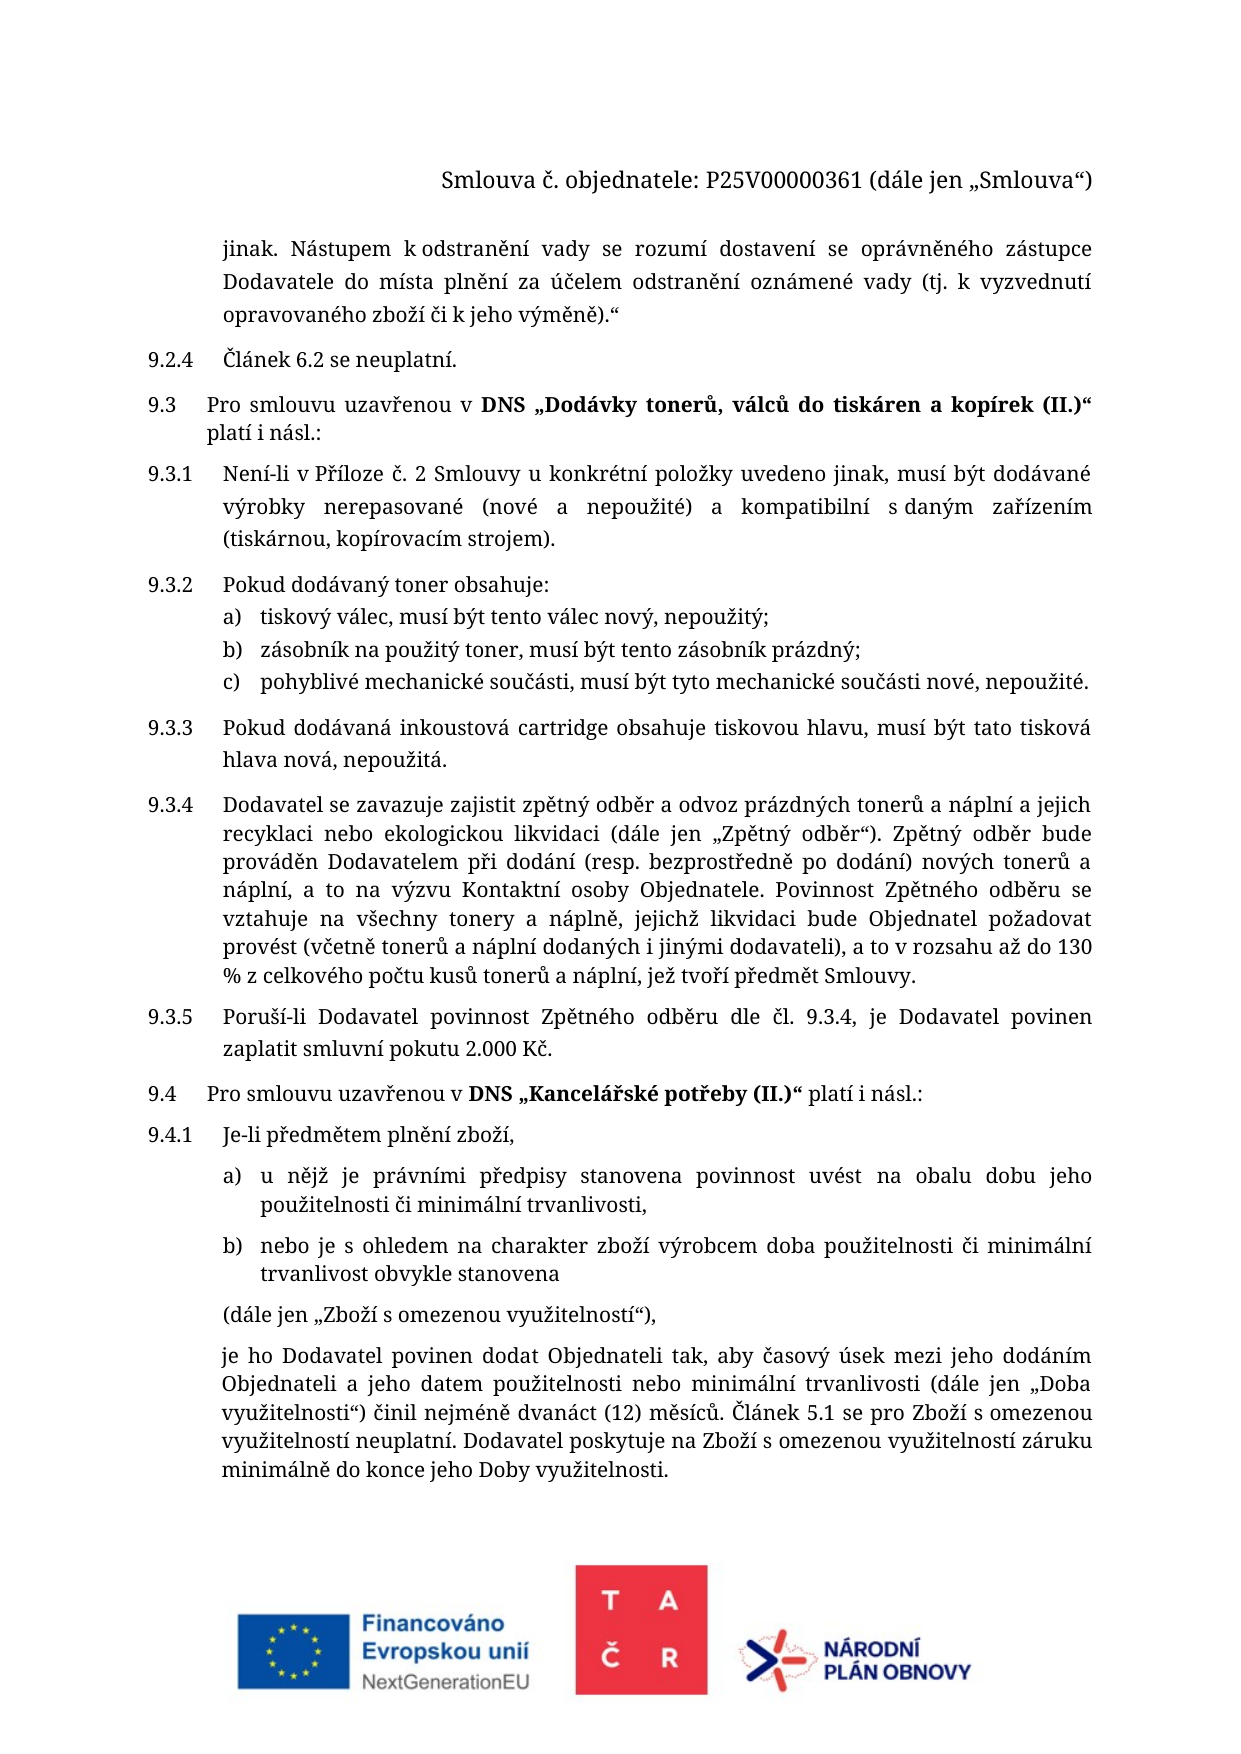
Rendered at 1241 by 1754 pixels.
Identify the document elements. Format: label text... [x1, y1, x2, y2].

list Pro smlouvu uzavřenou v DNS „Dodávky tonerů, válců do tiskáren a kopírek (II.)“ platí i násl.: [148, 390, 1093, 447]
list zásobník na použitý toner, musí být tento zásobník prázdný; [223, 635, 1093, 663]
list Poruší-li Dodavatel povinnost Zpětného odběru dle čl. 9.3.4, je Dodavatel povinen zaplatit smluvní pokutu 2.000 Kč. [148, 1002, 1093, 1063]
list nebo je s ohledem na charakter zboží výrobcem doba použitelnosti či minimální trvanlivost obvykle stanovena [223, 1231, 1093, 1288]
list Článek 6.2 se neuplatní. [148, 345, 1093, 373]
list pohyblivé mechanické součásti, musí být tyto mechanické součásti nové, nepoužité. [223, 667, 1093, 696]
list Není-li v Příloze č. 2 Smlouvy u konkrétní položky uvedeno jinak, musí být dodávané výrobky nerepasované (nové a nepoužité) a kompatibilní s daným zařízením (tiskárnou, kopírovacím strojem). [148, 459, 1093, 553]
text je ho Dodavatel povinen dodat Objednateli tak, aby časový úsek mezi jeho dodáním Objednateli a jeho datem použitelnosti nebo minimální trvanlivosti (dále jen „Doba využitelnosti“) činil nejméně dvanáct (12) měsíců. Článek 5.1 se pro Zboží s omezenou využitelností neuplatní. Dodavatel poskytuje na Zboží s omezenou využitelností záruku minimálně do konce jeho Doby využitelnosti. [221, 1341, 1093, 1483]
list tiskový válec, musí být tento válec nový, nepoužitý; [223, 602, 1093, 631]
list Dodavatel se zavazuje zajistit zpětný odběr a odvoz prázdných tonerů a náplní a jejich recyklaci nebo ekologickou likvidaci (dále jen „Zpětný odběr“). Zpětný odběr bude prováděn Dodavatelem při dodání (resp. bezprostředně po dodání) nových tonerů a náplní, a to na výzvu Kontaktní osoby Objednatele. Povinnost Zpětného odběru se vztahuje na všechny tonery a náplně, jejichž likvidaci bude Objednatel požadovat provést (včetně tonerů a náplní dodaných i jinými dodavateli), a to v rozsahu až do 130 % z celkového počtu kusů tonerů a náplní, jež tvoří předmět Smlouvy. [148, 790, 1093, 989]
list u nějž je právními předpisy stanovena povinnost uvést na obalu dobu jeho použitelnosti či minimální trvanlivosti, [223, 1161, 1093, 1218]
picture [147, 1523, 1093, 1726]
list Pro smlouvu uzavřenou v DNS „Kancelářské potřeby (II.)“ platí i násl.: [148, 1079, 1093, 1108]
text (dále jen „Zboží s omezenou využitelností“), [223, 1300, 1093, 1329]
list Pokud dodávaná inkoustová cartridge obsahuje tiskovou hlavu, musí být tato tisková hlava nová, nepoužitá. [148, 713, 1093, 774]
list Je-li předmětem plnění zboží, [148, 1121, 1093, 1149]
list Pokud dodávaný toner obsahuje: [148, 570, 1093, 598]
